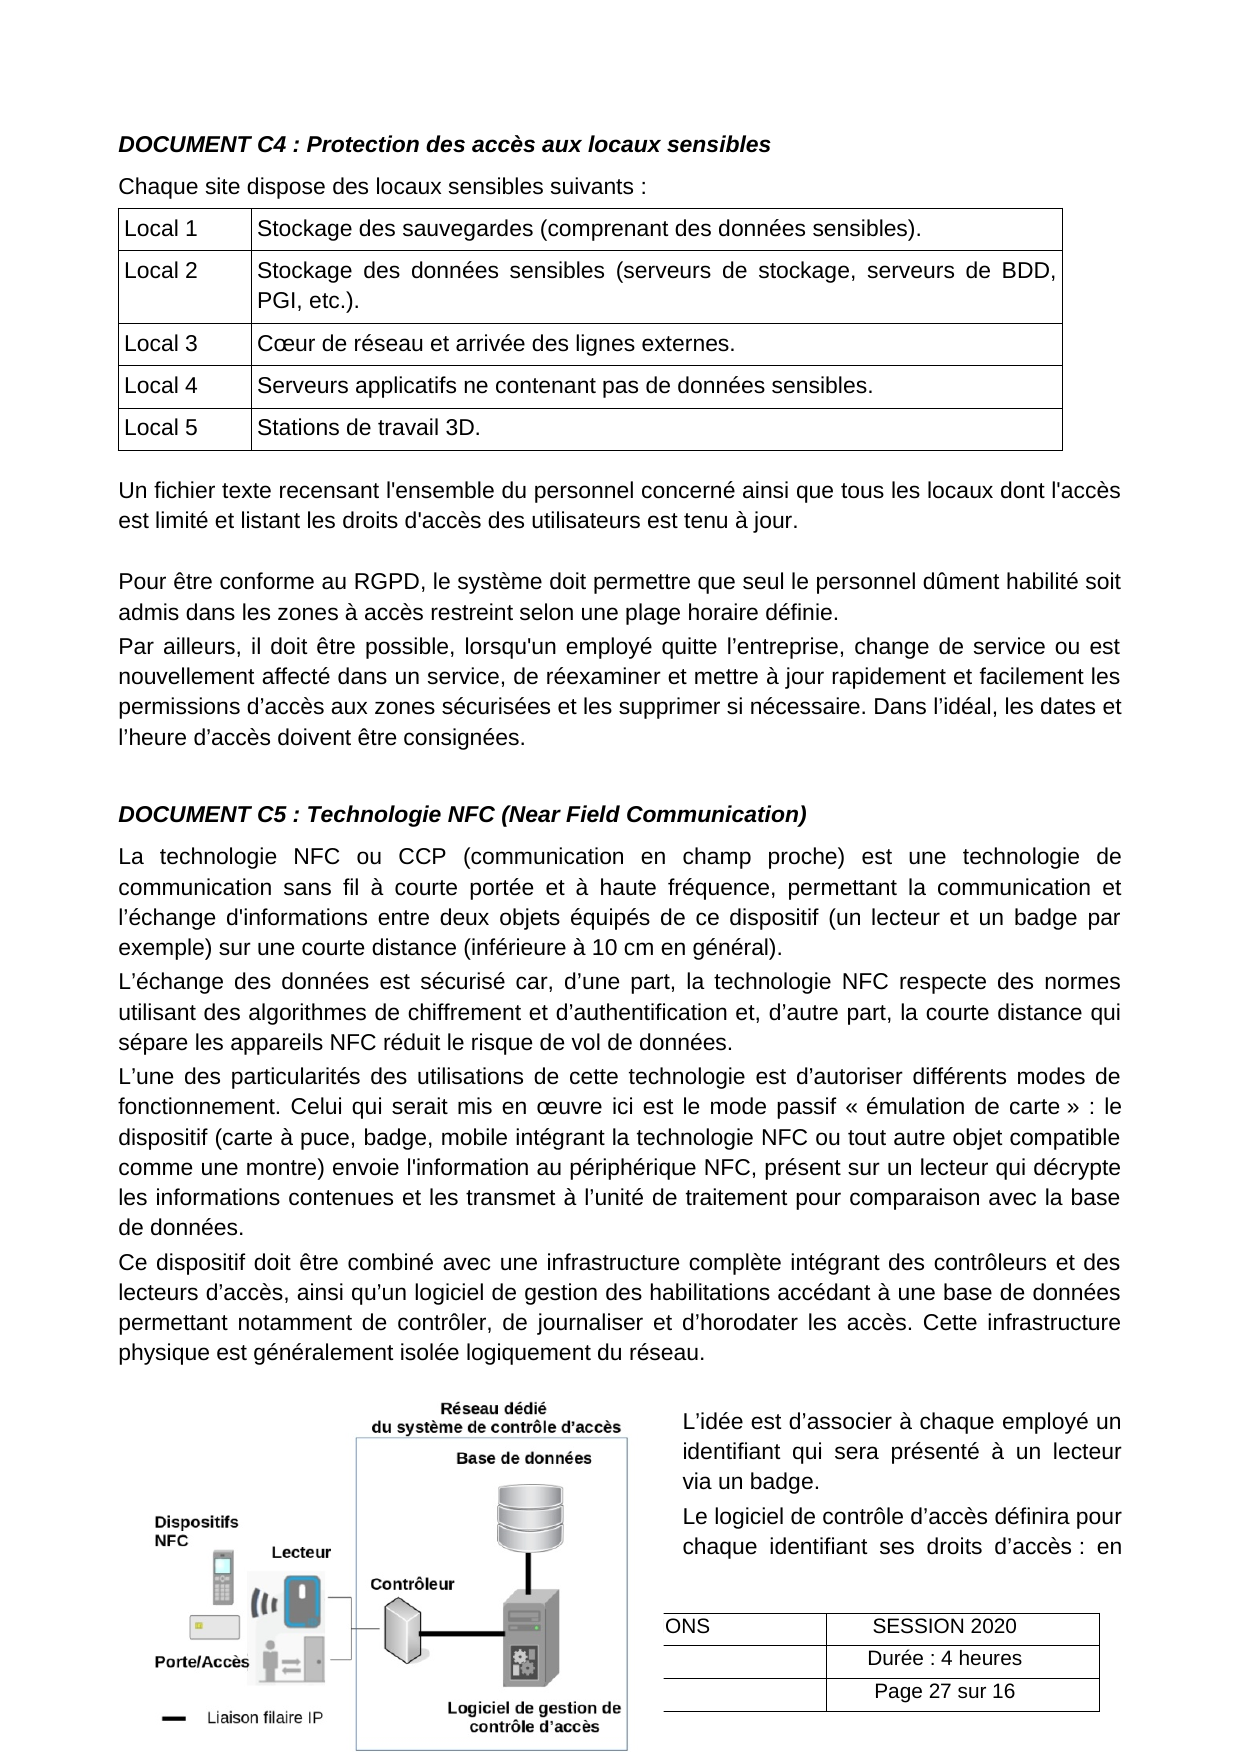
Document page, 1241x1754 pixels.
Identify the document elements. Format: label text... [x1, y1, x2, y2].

table_header Stockage des sauvegardes (comprenant des données sensibles). [252, 209, 1062, 250]
table_cell Stations de travail 3D. [252, 409, 1062, 450]
table_cell Local 3 [119, 324, 251, 365]
text Chaque site dispose des locaux sensibles suivants : [118, 173, 1122, 200]
text L’idée est d’associer à chaque employé un identifiant qui sera présenté à un lecteur via un badge. [664, 1408, 1122, 1494]
table_cell Stockage des données sensibles (serveurs de stockage, serveurs de BDD, PGI, etc.). [252, 251, 1062, 323]
table_cell Local 5 [119, 409, 251, 450]
table_cell Serveurs applicatifs ne contenant pas de données sensibles. [252, 366, 1062, 407]
text Ce dispositif doit être combiné avec une infrastructure complète intégrant des contrôleurs et des lecteurs d’accès, ainsi qu’un logiciel de gestion des habilitations accédant à une base de données permettant notamment de contrôler, de journaliser et d’horodater les accès. Cette infrastructure physique est généralement isolée logiquement du réseau. [118, 1248, 1122, 1365]
table_cell Cœur de réseau et arrivée des lignes externes. [252, 324, 1062, 365]
text La technologie NFC ou CCP (communication en champ proche) est une technologie de communication sans fil à courte portée et à haute fréquence, permettant la communication et l’échange d'informations entre deux objets équipés de ce dispositif (un lecteur et un badge par exemple) sur une courte distance (inférieure à 10 cm en général). [118, 843, 1122, 960]
text L’une des particularités des utilisations de cette technologie est d’autoriser différents modes de fonctionnement. Celui qui serait mis en œuvre ici est le mode passif « émulation de carte » : le dispositif (carte à puce, badge, mobile intégrant la technologie NFC ou tout autre objet compatible comme une montre) envoie l'information au périphérique NFC, présent sur un lecteur qui décrypte les informations contenues et les transmet à l’unité de traitement pour comparaison avec la base de données. [118, 1063, 1122, 1240]
text L’échange des données est sécurisé car, d’une part, la technologie NFC respecte des normes utilisant des algorithmes de chiffrement et d’authentification et, d’autre part, la courte distance qui sépare les appareils NFC réduit le risque de vol de données. [118, 968, 1122, 1055]
table_header Local 1 [119, 209, 251, 250]
text Par ailleurs, il doit être possible, lorsqu'un employé quitte l’entreprise, change de service ou est nouvellement affecté dans un service, de réexaminer et mettre à jour rapidement et facilement les permissions d’accès aux zones sécurisées et les supprimer si nécessaire. Dans l’idéal, les dates et l’heure d’accès doivent être consignées. [118, 633, 1122, 750]
text DOCUMENT C4 : Protection des accès aux locaux sensibles [118, 131, 1122, 157]
text Pour être conforme au RGPD, le système doit permettre que seul le personnel dûment habilité soit admis dans les zones à accès restreint selon une plage horaire définie. [118, 568, 1122, 625]
text DOCUMENT C5 : Technologie NFC (Near Field Communication) [118, 801, 1122, 827]
table_cell Local 2 [119, 251, 251, 323]
picture [117, 1394, 664, 1754]
table_cell Local 4 [119, 366, 251, 407]
text Un fichier texte recensant l'ensemble du personnel concerné ainsi que tous les locaux dont l'accès est limité et listant les droits d'accès des utilisateurs est tenu à jour. [118, 477, 1122, 534]
